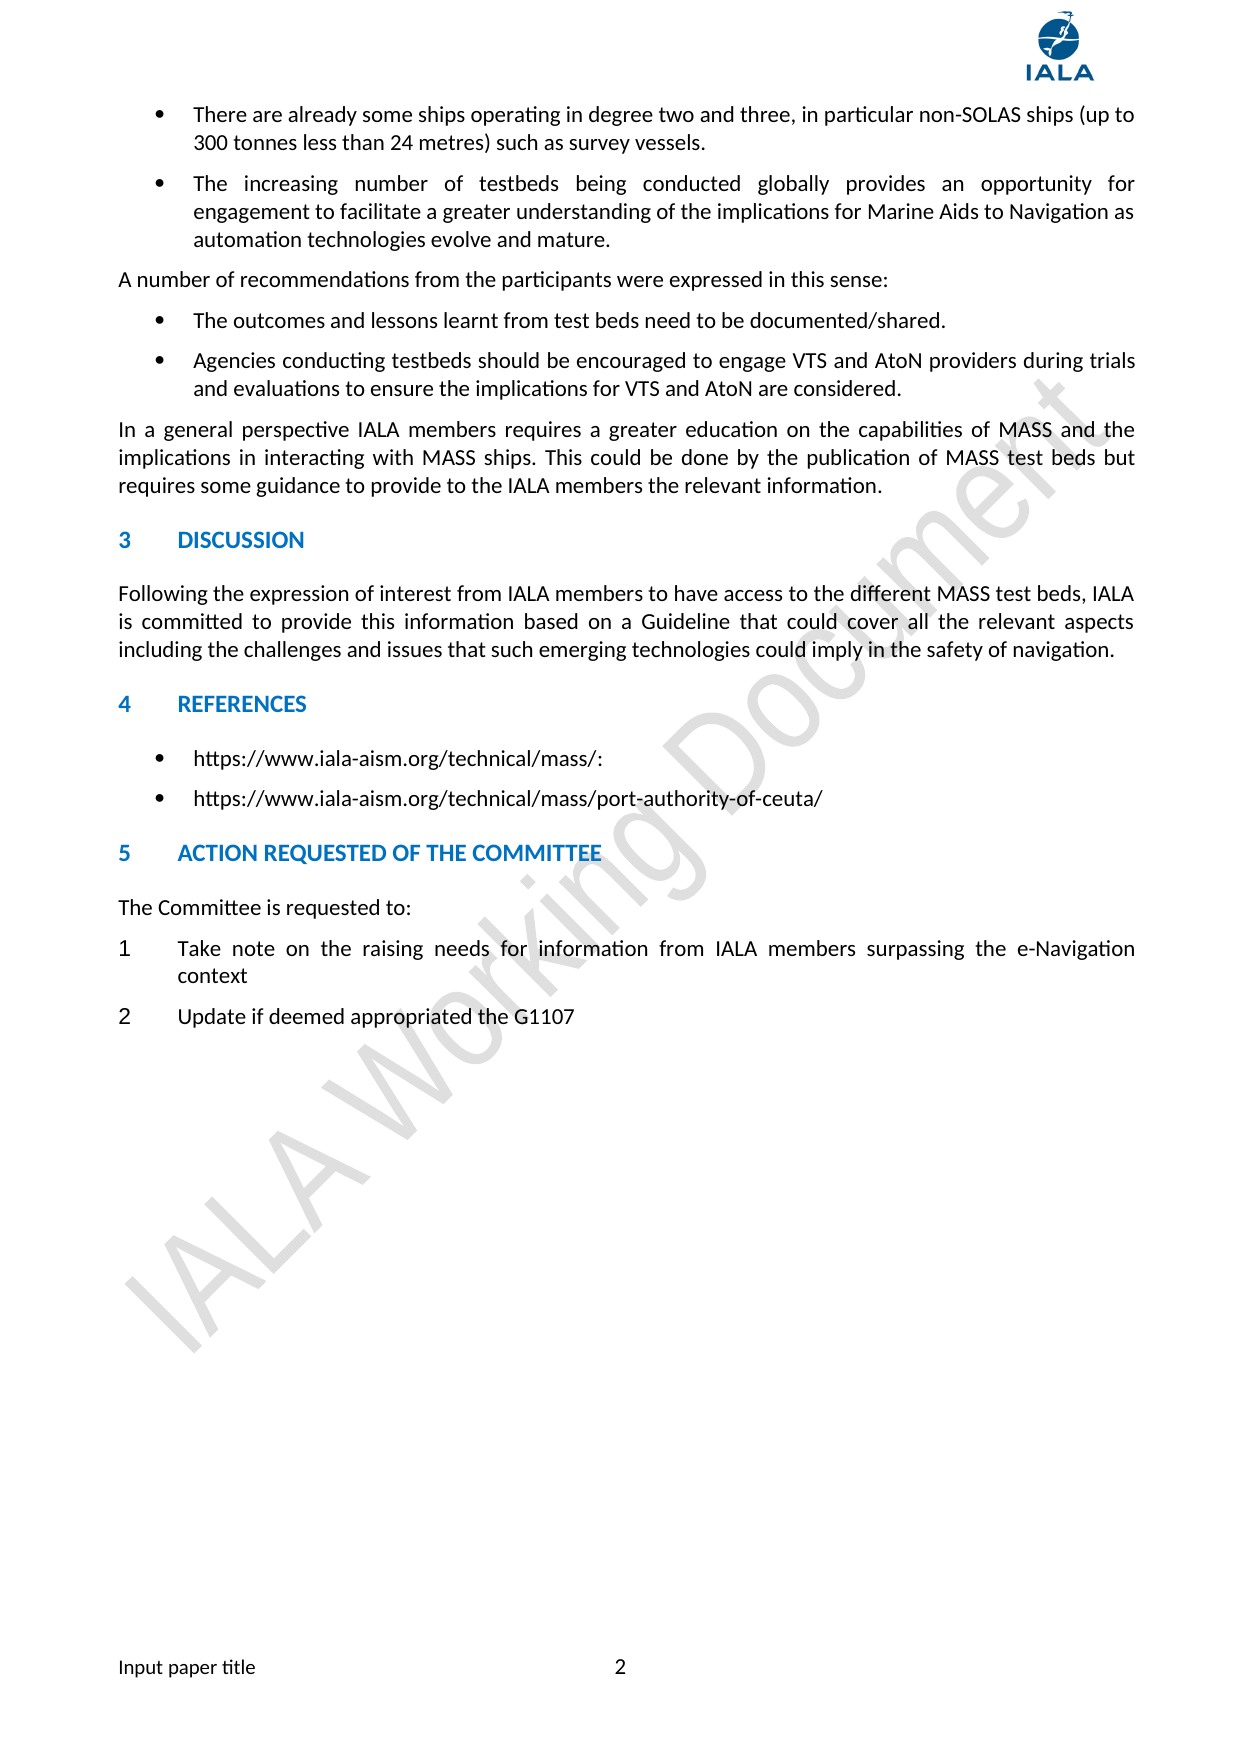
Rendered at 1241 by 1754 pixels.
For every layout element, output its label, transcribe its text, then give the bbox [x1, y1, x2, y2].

list Update if deemed appropriated the G1107 [118, 1002, 1137, 1030]
picture [1011, 3, 1106, 96]
text Following the expression of interest from IALA members to have access to the different MASS test beds, IALA is committed to provide this information based on a Guideline that could cover all the relevant aspects including the challenges and issues that such emerging technologies could imply in the safety of navigation. [118, 579, 1137, 663]
text In a general perspective IALA members requires a greater education on the capabilities of MASS and the implications in interacting with MASS ships. This could be done by the publication of MASS test beds but requires some guidance to provide to the IALA members the relevant information. [118, 415, 1137, 499]
subtitle References [118, 688, 1137, 719]
list The increasing number of testbeds being conducted globally provides an opportunity for engagement to facilitate a greater understanding of the implications for Marine Aids to Navigation as automation technologies evolve and mature. [156, 169, 1137, 253]
text The Committee is requested to: [118, 893, 1137, 921]
list Take note on the raising needs for information from IALA members surpassing the e-Navigation context [118, 934, 1137, 990]
list There are already some ships operating in degree two and three, in particular non-SOLAS ships (up to 300 tonnes less than 24 metres) such as survey vessels. [156, 100, 1137, 156]
list https://www.iala-aism.org/technical/mass/port-authority-of-ceuta/ [156, 784, 1137, 813]
subtitle Action requested of the Committee [118, 838, 1137, 868]
list Agencies conducting testbeds should be encouraged to engage VTS and AtoN providers during trials and evaluations to ensure the implications for VTS and AtoN are considered. [156, 346, 1137, 402]
text A number of recommendations from the participants were expressed in this sense: [118, 265, 1137, 293]
list The outcomes and lessons learnt from test beds need to be documented/shared. [156, 306, 1137, 334]
subtitle Discussion [118, 524, 1137, 554]
list https://www.iala-aism.org/technical/mass/: [156, 744, 1137, 772]
